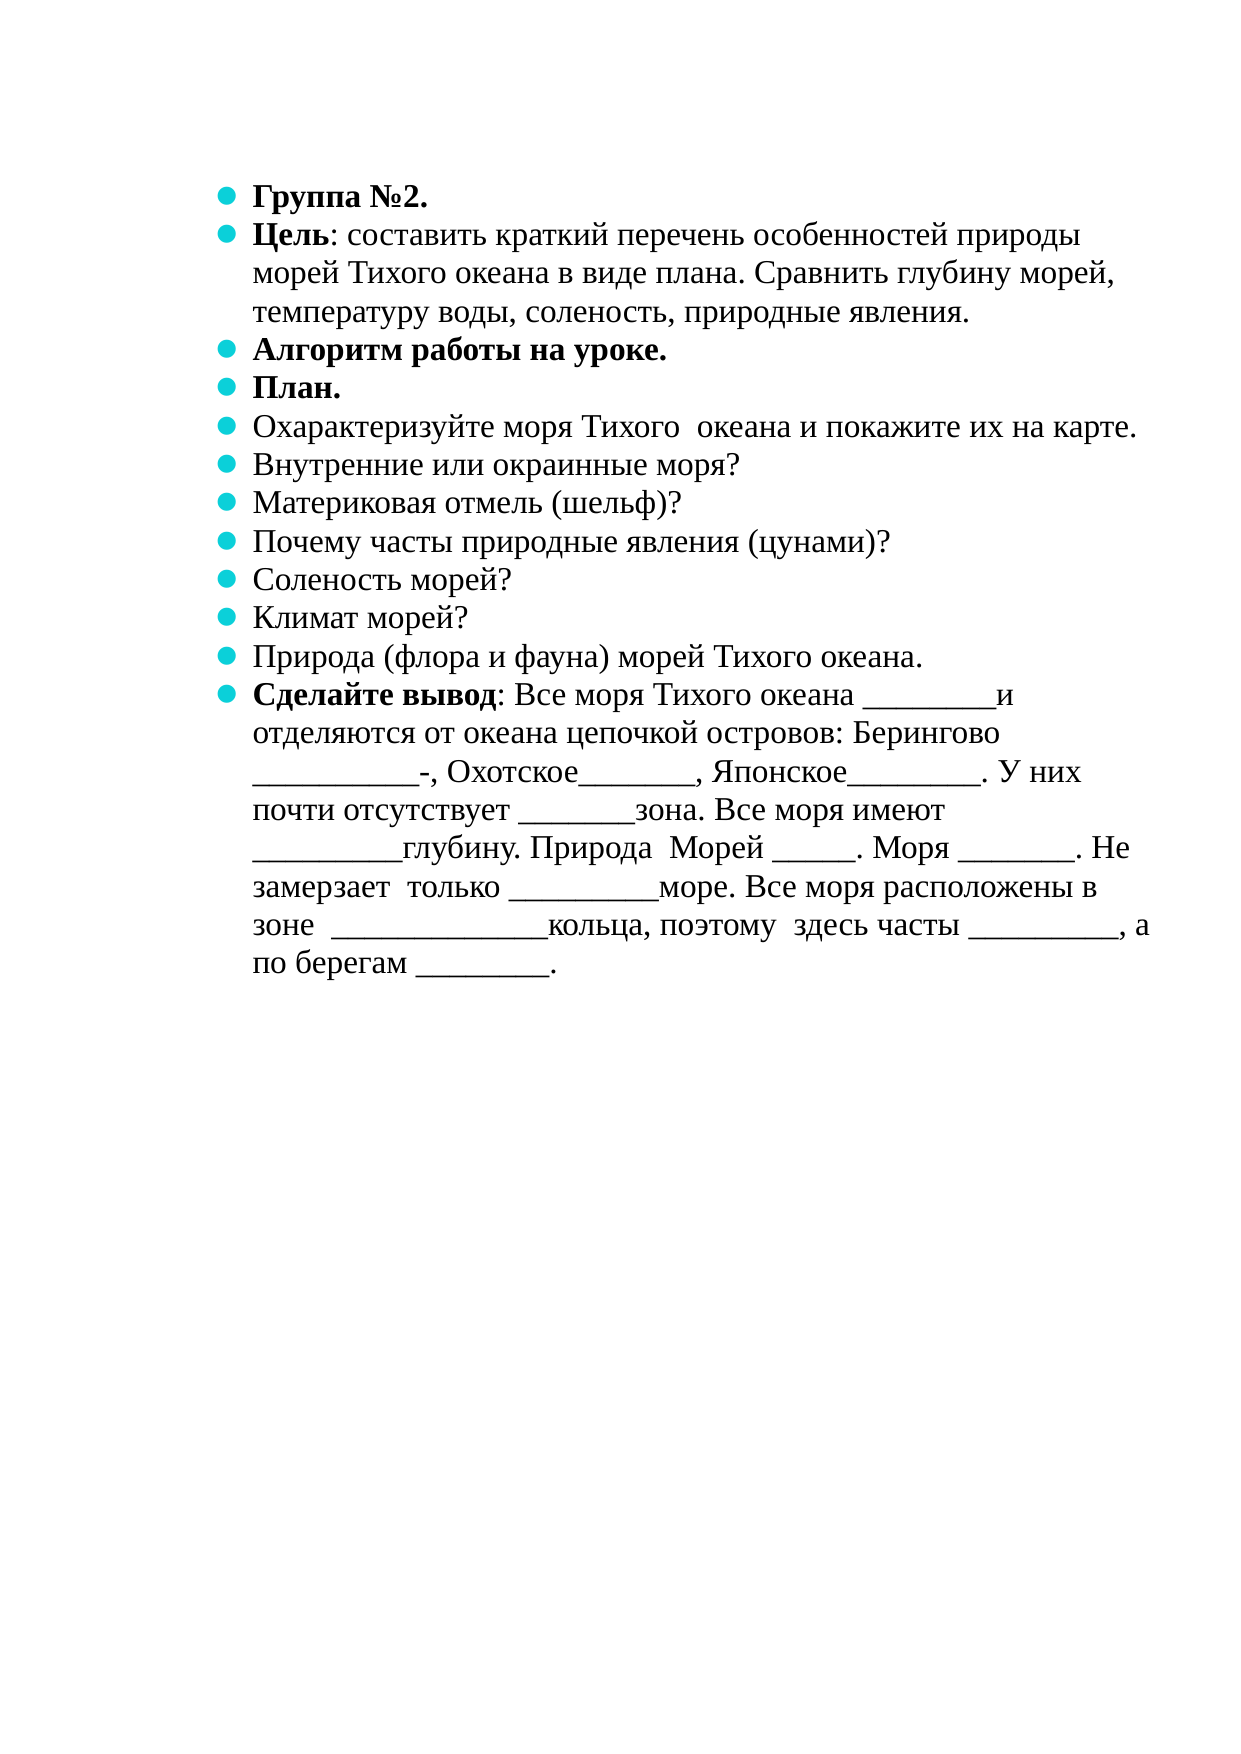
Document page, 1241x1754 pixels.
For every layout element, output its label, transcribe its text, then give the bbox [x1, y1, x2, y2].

list Охарактеризуйте моря Тихого океана и покажите их на карте. [215, 406, 1152, 444]
list Природа (флора и фауна) морей Тихого океана. [215, 636, 1152, 674]
list Группа №2. [215, 176, 1152, 214]
list План. [215, 368, 1152, 406]
list Цель: составить краткий перечень особенностей природы морей Тихого океана в виде плана. Сравнить глубину морей, температуру воды, соленость, природные явления. [215, 214, 1152, 329]
list Алгоритм работы на уроке. [215, 329, 1152, 368]
list Почему часты природные явления (цунами)? [215, 521, 1152, 559]
list Климат морей? [215, 598, 1152, 636]
list Материковая отмель (шельф)? [215, 483, 1152, 521]
list Внутренние или окраинные моря? [215, 444, 1152, 483]
list Сделайте вывод: Все моря Тихого океана ________и отделяются от океана цепочкой островов: Берингово __________-, Охотское_______, Японское________. У них почти отсутствует _______зона. Все моря имеют _________глубину. Природа Морей _____. Моря _______. Не замерзает только _________море. Все моря расположены в зоне _____________кольца, поэтому здесь часты _________, а по берегам ________. [215, 674, 1152, 981]
list Соленость морей? [215, 559, 1152, 598]
